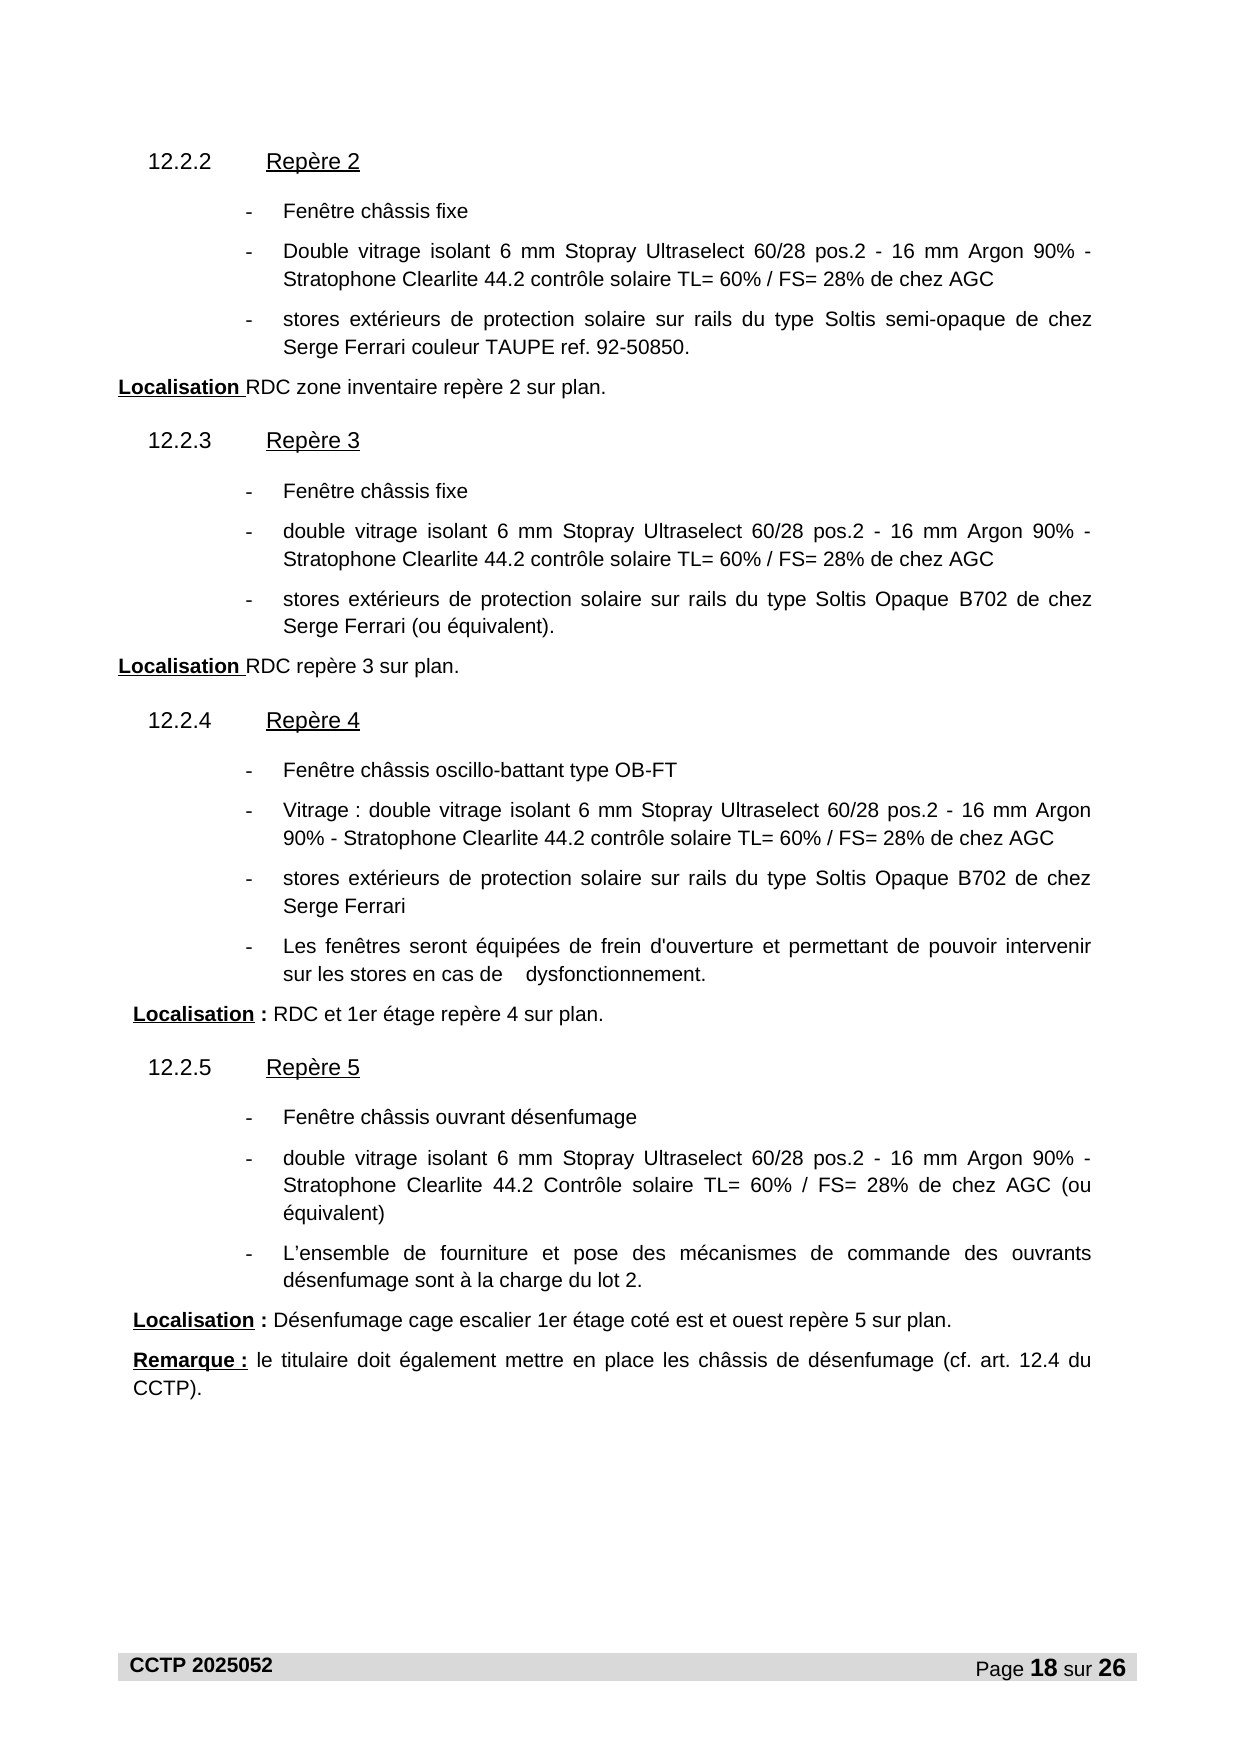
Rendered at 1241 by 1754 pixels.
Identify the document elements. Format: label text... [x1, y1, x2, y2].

text Localisation : RDC et 1er étage repère 4 sur plan. [133, 1001, 1092, 1025]
list Fenêtre châssis ouvrant désenfumage [245, 1105, 1092, 1129]
text Localisation RDC repère 3 sur plan. [118, 654, 1092, 678]
list stores extérieurs de protection solaire sur rails du type Soltis semi-opaque de chez Serge Ferrari couleur TAUPE ref. 92-50850. [245, 307, 1092, 359]
text Localisation : Désenfumage cage escalier 1er étage coté est et ouest repère 5 sur plan. [133, 1308, 1092, 1332]
subtitle Repère 2 [148, 148, 1092, 174]
list L’ensemble de fourniture et pose des mécanismes de commande des ouvrants désenfumage sont à la charge du lot 2. [245, 1241, 1092, 1292]
list double vitrage isolant 6 mm Stopray Ultraselect 60/28 pos.2 - 16 mm Argon 90% - Stratophone Clearlite 44.2 contrôle solaire TL= 60% / FS= 28% de chez AGC [245, 519, 1092, 570]
text Localisation RDC zone inventaire repère 2 sur plan. [118, 375, 1092, 399]
list Fenêtre châssis fixe [245, 478, 1092, 503]
subtitle Repère 3 [148, 427, 1092, 453]
list stores extérieurs de protection solaire sur rails du type Soltis Opaque B702 de chez Serge Ferrari (ou équivalent). [245, 586, 1092, 638]
list stores extérieurs de protection solaire sur rails du type Soltis Opaque B702 de chez Serge Ferrari [245, 866, 1092, 918]
list Fenêtre châssis oscillo-battant type OB-FT [245, 758, 1092, 782]
list Fenêtre châssis fixe [245, 199, 1092, 223]
list Vitrage : double vitrage isolant 6 mm Stopray Ultraselect 60/28 pos.2 - 16 mm Argon 90% - Stratophone Clearlite 44.2 contrôle solaire TL= 60% / FS= 28% de chez AGC [245, 798, 1092, 850]
list double vitrage isolant 6 mm Stopray Ultraselect 60/28 pos.2 - 16 mm Argon 90% - Stratophone Clearlite 44.2 Contrôle solaire TL= 60% / FS= 28% de chez AGC (ou équivalent) [245, 1145, 1092, 1224]
text Remarque : le titulaire doit également mettre en place les châssis de désenfumage (cf. art. 12.4 du CCTP). [133, 1348, 1092, 1400]
list Double vitrage isolant 6 mm Stopray Ultraselect 60/28 pos.2 - 16 mm Argon 90% - Stratophone Clearlite 44.2 contrôle solaire TL= 60% / FS= 28% de chez AGC [245, 239, 1092, 291]
subtitle Repère 5 [148, 1054, 1092, 1080]
subtitle Repère 4 [148, 707, 1092, 733]
list Les fenêtres seront équipées de frein d'ouverture et permettant de pouvoir intervenir sur les stores en cas de dysfonctionnement. [245, 934, 1092, 985]
